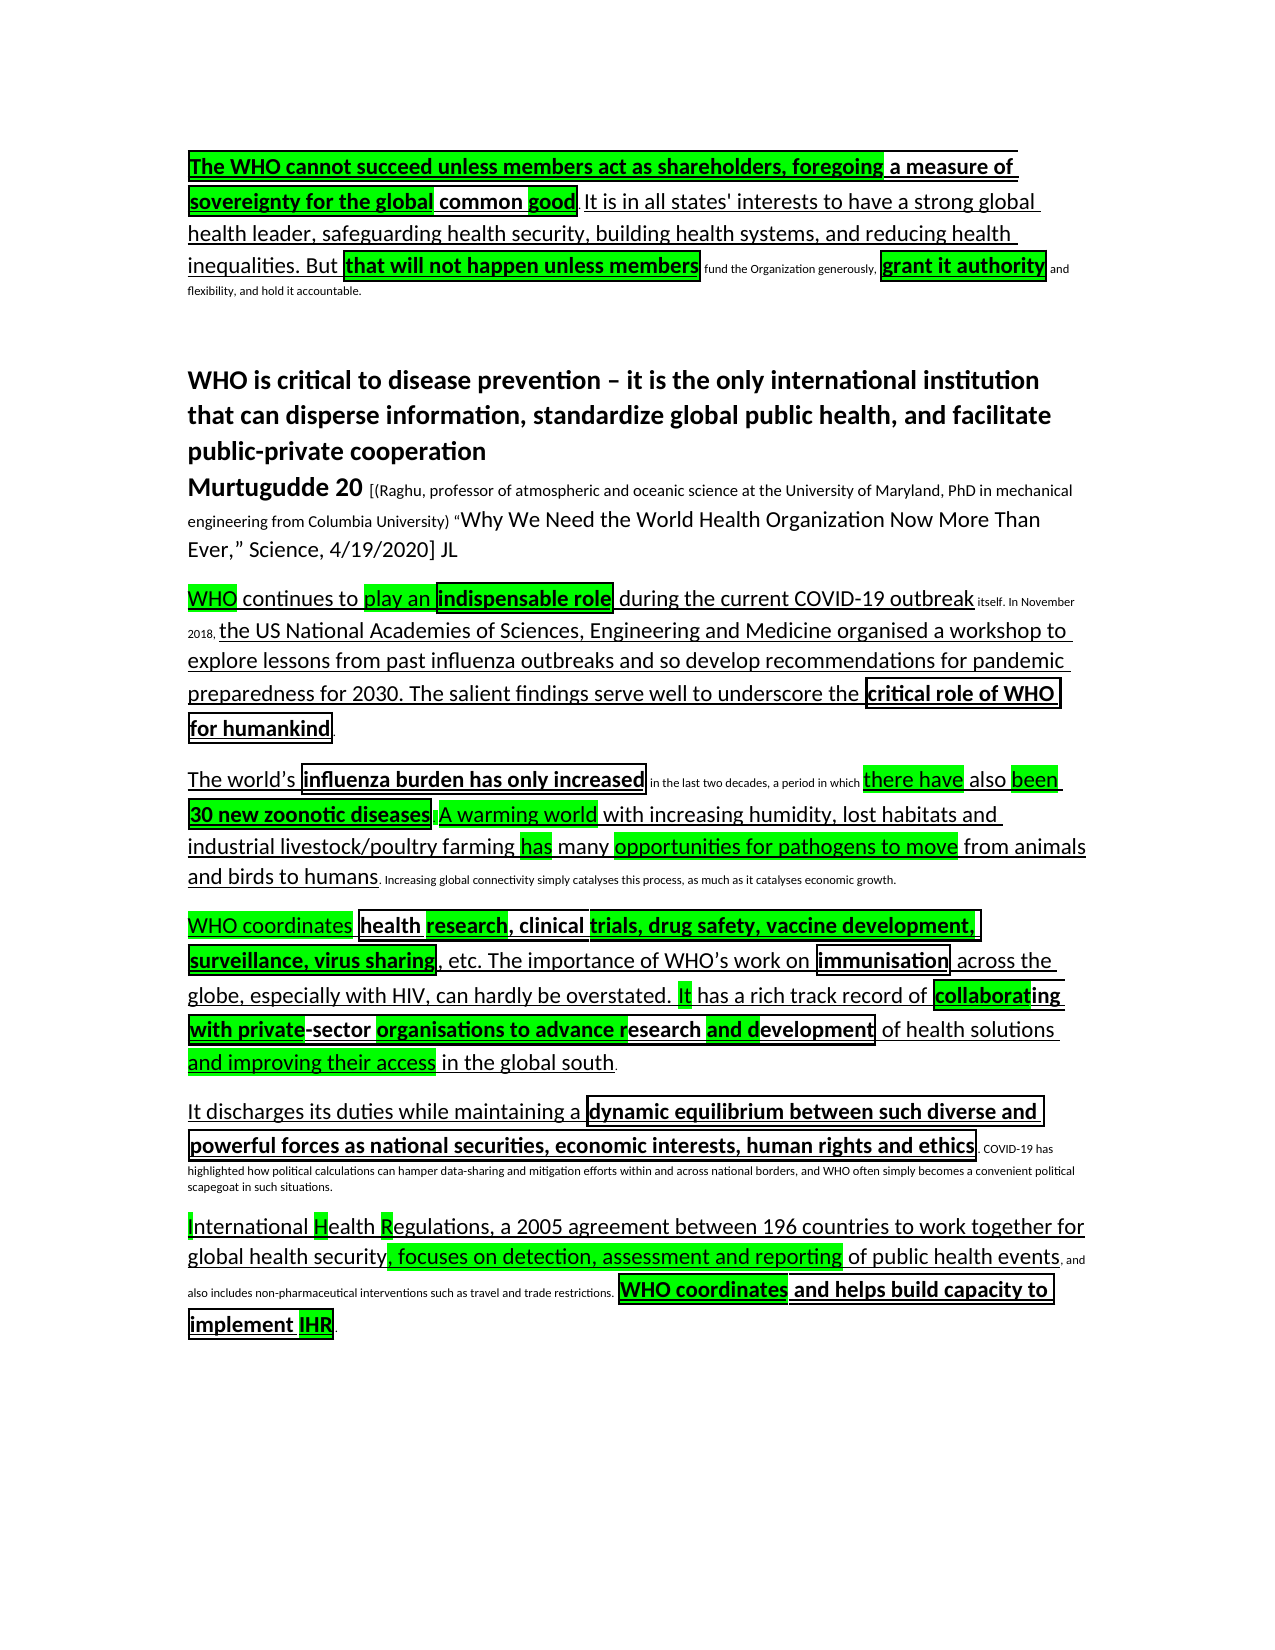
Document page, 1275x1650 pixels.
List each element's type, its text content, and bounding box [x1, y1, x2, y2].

text Murtugudde 20 [(Raghu, professor of atmospheric and oceanic science at the University of Maryland, PhD in mechanical engineering from Columbia University) “Why We Need the World Health Organization Now More Than Ever,” Science, 4/19/2020] JL [187, 470, 1087, 563]
text It discharges its duties while maintaining a dynamic equilibrium between such diverse and powerful forces as national securities, economic interests, human rights and ethics. COVID-19 has highlighted how political calculations can hamper data-sharing and mitigation efforts within and across national borders, and WHO often simply becomes a convenient political scapegoat in such situations. [187, 1095, 1087, 1194]
subtitle WHO is critical to disease prevention – it is the only international institution that can disperse information, standardize global public health, and facilitate public-private cooperation [187, 363, 1087, 467]
text The WHO cannot succeed unless members act as shareholders, foregoing a measure of sovereignty for the global common good. It is in all states' interests to have a strong global health leader, safeguarding health security, building health systems, and reducing health inequalities. But that will not happen unless members fund the Organization generously, grant it authority and flexibility, and hold it accountable. [187, 150, 1087, 298]
text WHO continues to play an indispensable role during the current COVID-19 outbreak itself. In November 2018, the US National Academies of Sciences, Engineering and Medicine organised a workshop to explore lessons from past influenza outbreaks and so develop recommendations for pandemic preparedness for 2030. The salient findings serve well to underscore the critical role of WHO for humankind. [187, 582, 1087, 744]
text The world’s influenza burden has only increased in the last two decades, a period in which there have also been 30 new zoonotic diseases. A warming world with increasing humidity, lost habitats and industrial livestock/poultry farming has many opportunities for pathogens to move from animals and birds to humans. Increasing global connectivity simply catalyses this process, as much as it catalyses economic growth. [187, 763, 1087, 891]
text WHO coordinates health research, clinical trials, drug safety, vaccine development, surveillance, virus sharing, etc. The importance of WHO’s work on immunisation across the globe, especially with HIV, can hardly be overstated. It has a rich track record of collaborating with private-sector organisations to advance research and development of health solutions and improving their access in the global south. [187, 909, 1087, 1076]
text International Health Regulations, a 2005 agreement between 196 countries to work together for global health security, focuses on detection, assessment and reporting of public health events, and also includes non-pharmaceutical interventions such as travel and trade restrictions. WHO coordinates and helps build capacity to implement IHR. [187, 1212, 1087, 1340]
